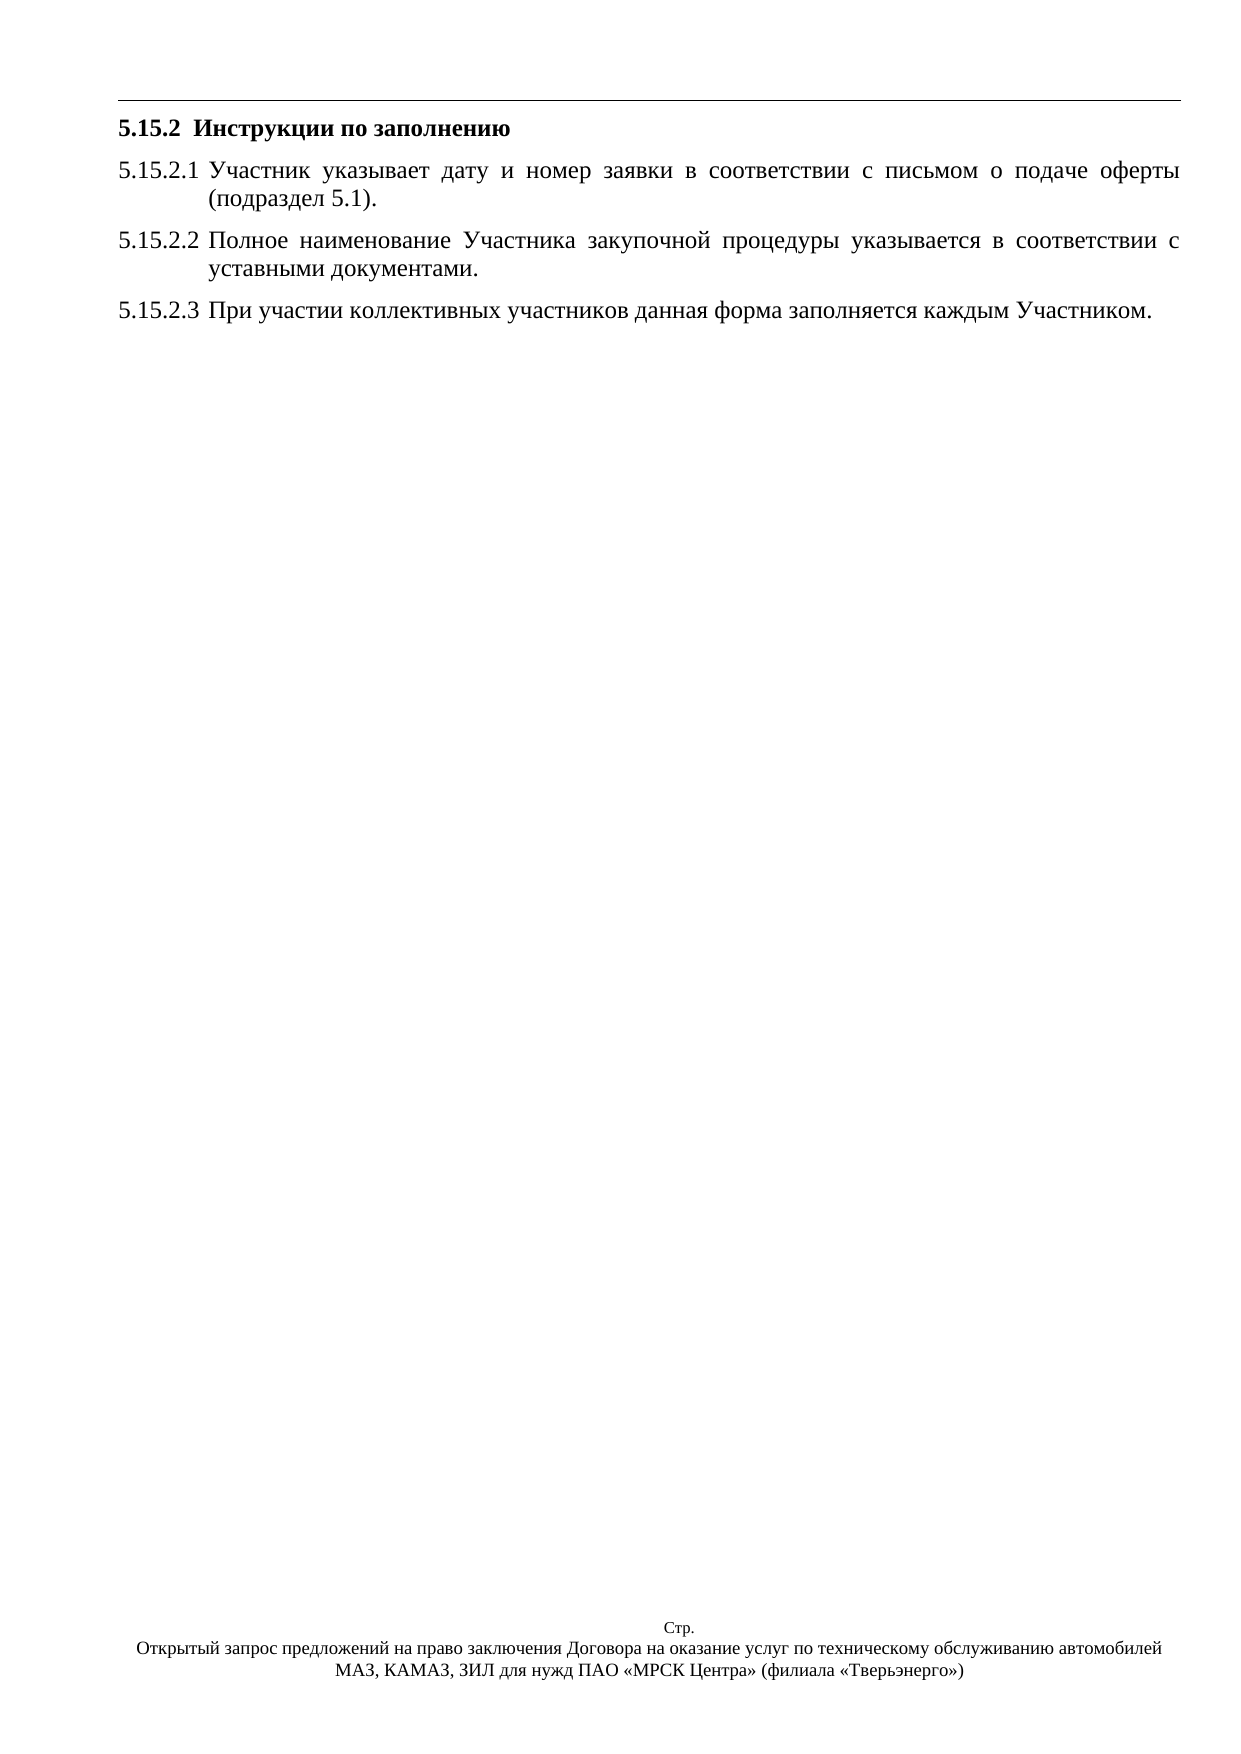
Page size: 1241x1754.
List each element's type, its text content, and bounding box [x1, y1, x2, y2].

list При участии коллективных участников данная форма заполняется каждым Участником. [118, 295, 1181, 323]
list Участник указывает дату и номер заявки в соответствии с письмом о подаче оферты (подраздел 5.1). [118, 155, 1181, 212]
subtitle Инструкции по заполнению [118, 113, 1181, 142]
list Полное наименование Участника закупочной процедуры указывается в соответствии с уставными документами. [118, 225, 1181, 282]
